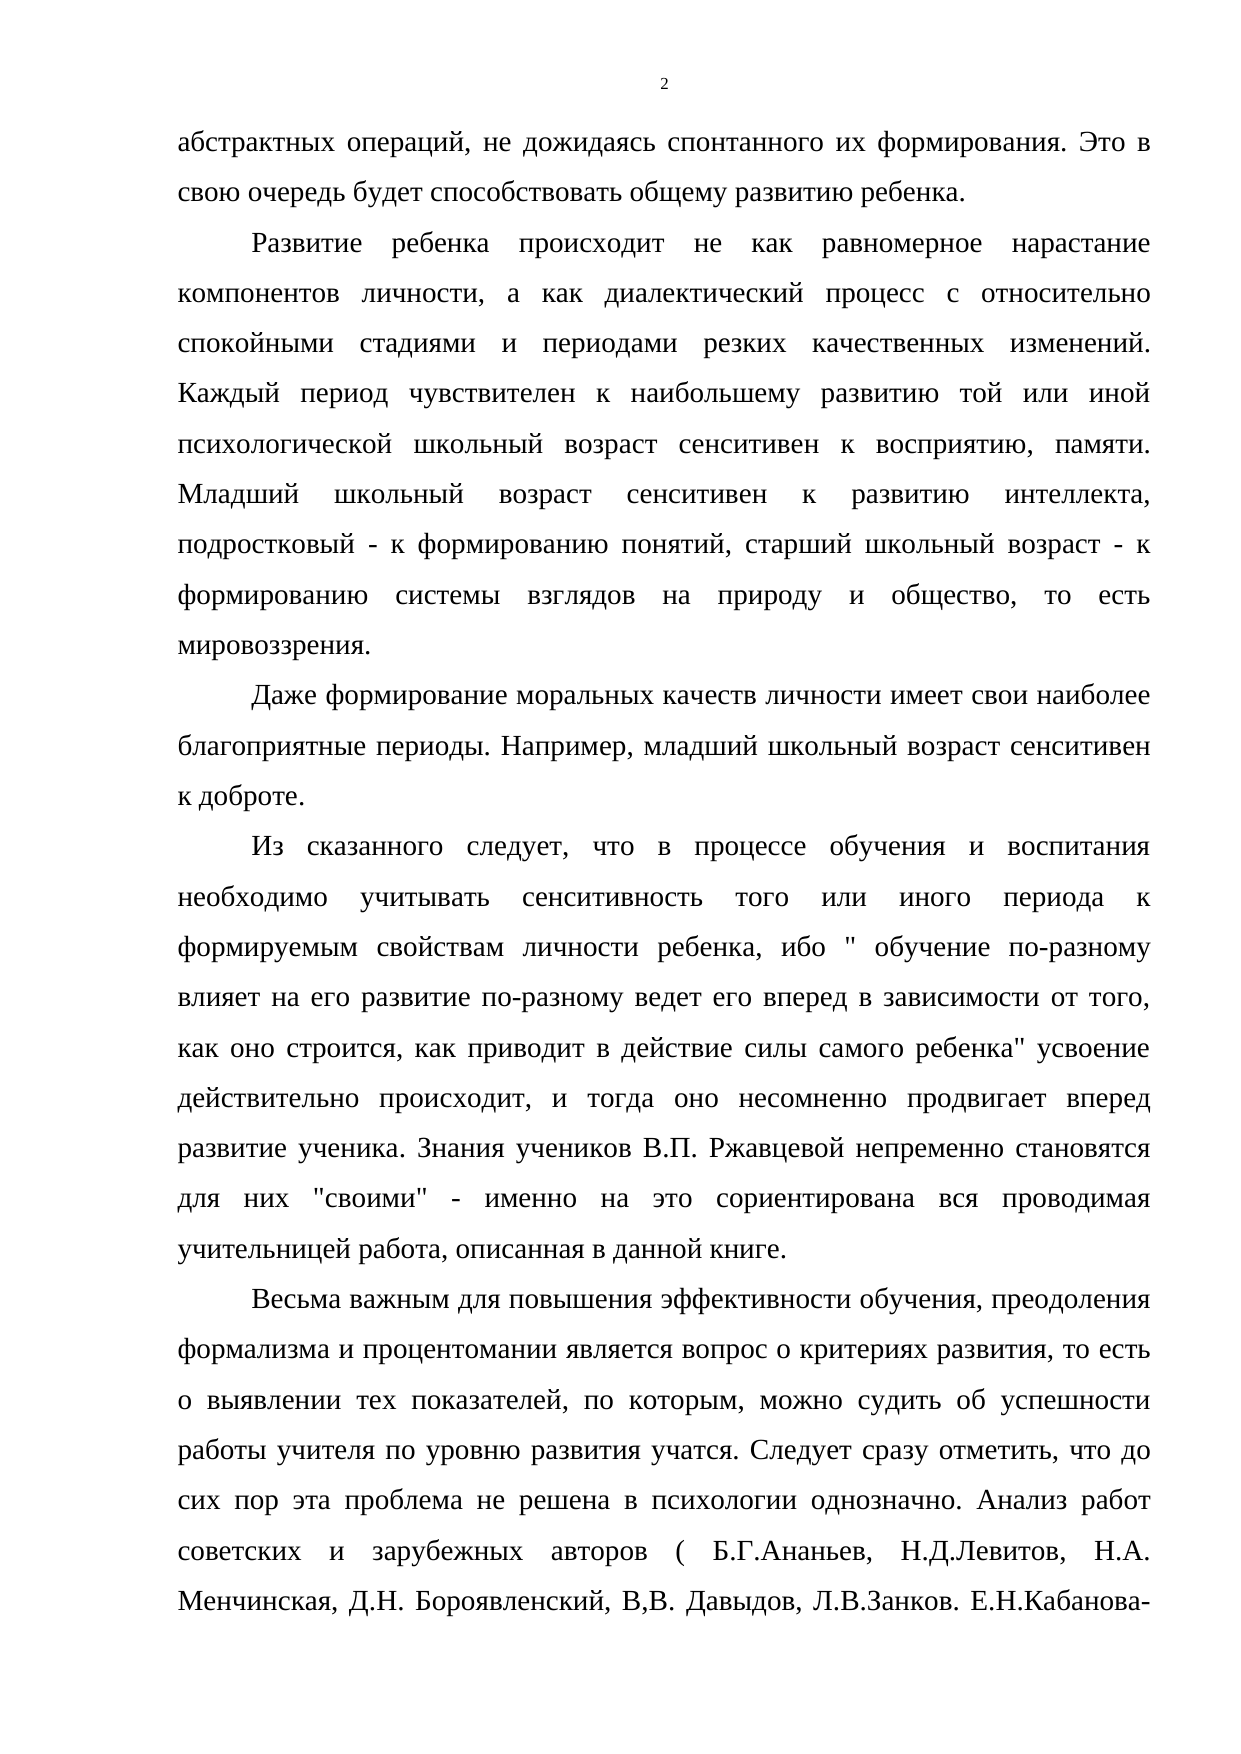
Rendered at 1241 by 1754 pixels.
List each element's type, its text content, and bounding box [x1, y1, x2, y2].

text Развитие ребенка происходит не как равномерное нарастание компонентов личности, а как диалектический процесс с относительно спокойными стадиями и периодами резких качественных изменений. Каждый период чувствителен к наибольшему развитию той или иной психологической школьный возраст сенситивен к восприятию, памяти. Младший школьный возраст сенситивен к развитию интеллекта, подростковый - к формированию понятий, старший школьный возраст - к формированию системы взглядов на природу и общество, то есть мировоззрения. [177, 225, 1152, 661]
text Из сказанного следует, что в процессе обучения и воспитания необходимо учитывать сенситивность того или иного периода к формируемым свойствам личности ребенка, ибо " обучение по-разному влияет на его развитие по-разному ведет его вперед в зависимости от того, как оно строится, как приводит в действие силы самого ребенка" усвоение действительно происходит, и тогда оно несомненно продвигает вперед развитие ученика. Знания учеников В.П. Ржавцевой непременно становятся для них "своими" - именно на это сориентирована вся проводимая учительницей работа, описанная в данной книге. [177, 828, 1152, 1264]
text Даже формирование моральных качеств личности имеет свои наиболее благоприятные периоды. Например, младший школьный возраст сенситивен к доброте. [177, 677, 1152, 812]
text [177, 1281, 1152, 1617]
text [177, 124, 1152, 208]
